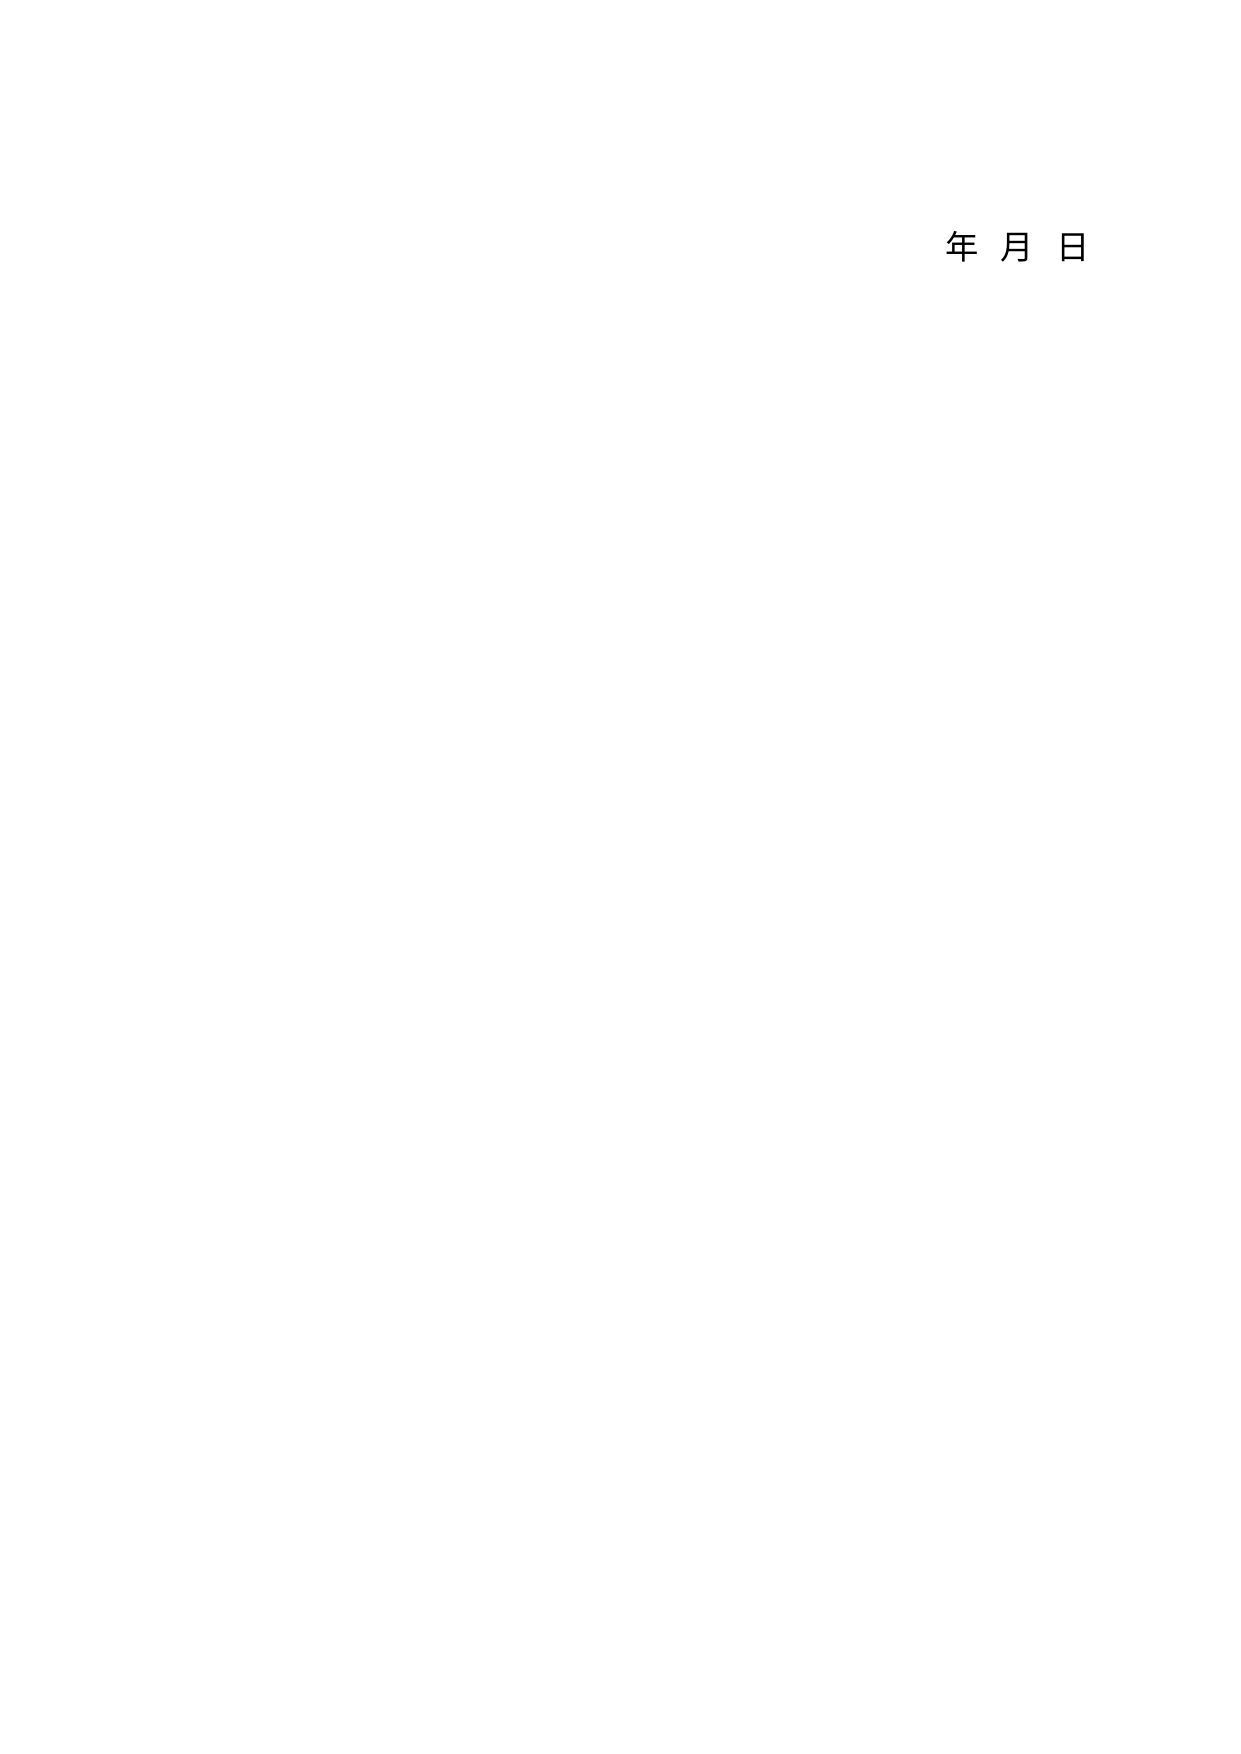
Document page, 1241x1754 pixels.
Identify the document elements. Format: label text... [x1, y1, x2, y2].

text 年 月 日 [151, 212, 1089, 277]
